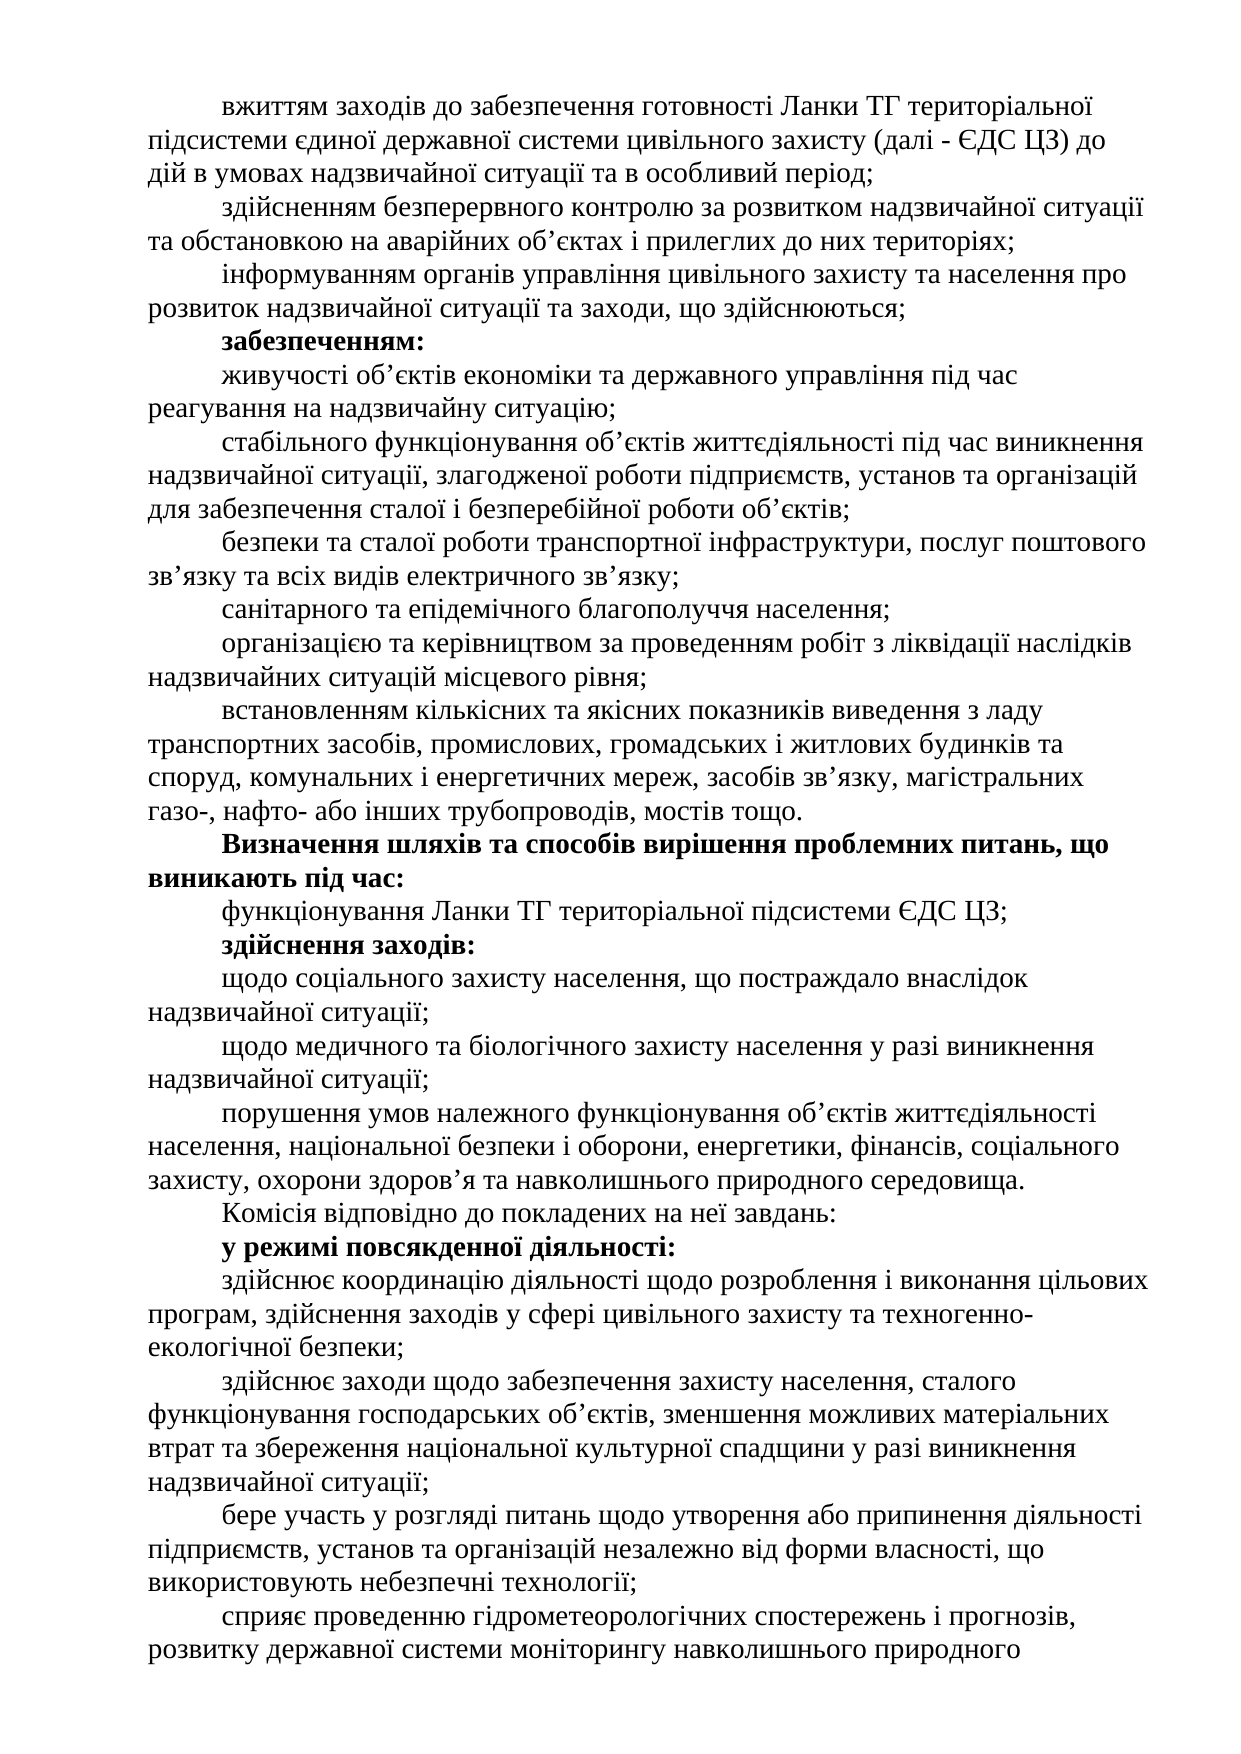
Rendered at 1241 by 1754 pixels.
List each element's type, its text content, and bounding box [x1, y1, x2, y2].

text Визначення шляхів та способів вирішення проблемних питань, що виникають під час: [148, 826, 1152, 893]
text щодо медичного та біологічного захисту населення у разі виникнення надзвичайної ситуації; [148, 1028, 1152, 1095]
text щодо соціального захисту населення, що постраждало внаслідок надзвичайної ситуації; [148, 961, 1152, 1028]
text у режимі повсякденної діяльності: [148, 1229, 1152, 1262]
text здійсненням безперервного контролю за розвитком надзвичайної ситуації та обстановкою на аварійних об’єктах і прилеглих до них територіях; [148, 189, 1152, 256]
text здійснення заходів: [148, 927, 1152, 961]
text встановленням кількісних та якісних показників виведення з ладу транспортних засобів, промислових, громадських і житлових будинків та споруд, комунальних і енергетичних мереж, засобів зв’язку, магістральних газо-, нафто- або інших трубопроводів, мостів тощо. [148, 692, 1152, 826]
text здійснює заходи щодо забезпечення захисту населення, сталого функціонування господарських об’єктів, зменшення можливих матеріальних втрат та збереження національної культурної спадщини у разі виникнення надзвичайної ситуації; [148, 1363, 1152, 1497]
text живучості об’єктів економіки та державного управління під час реагування на надзвичайну ситуацію; [148, 357, 1152, 424]
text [148, 1598, 1152, 1665]
text бере участь у розгляді питань щодо утворення або припинення діяльності підприємств, установ та організацій незалежно від форми власності, що використовують небезпечні технології; [148, 1497, 1152, 1598]
text здійснює координацію діяльності щодо розроблення і виконання цільових програм, здійснення заходів у сфері цивільного захисту та техногенно-екологічної безпеки; [148, 1262, 1152, 1363]
text забезпеченням: [148, 323, 1152, 357]
text порушення умов належного функціонування об’єктів життєдіяльності населення, національної безпеки і оборони, енергетики, фінансів, соціального захисту, охорони здоров’я та навколишнього природного середовища. [148, 1095, 1152, 1195]
text функціонування Ланки ТГ територіальної підсистеми ЄДС ЦЗ; [148, 893, 1152, 927]
text інформуванням органів управління цивільного захисту та населення про розвиток надзвичайної ситуації та заходи, що здійснюються; [148, 256, 1152, 323]
text безпеки та сталої роботи транспортної інфраструктури, послуг поштового зв’язку та всіх видів електричного зв’язку; [148, 524, 1152, 592]
text стабільного функціонування об’єктів життєдіяльності під час виникнення надзвичайної ситуації, злагодженої роботи підприємств, установ та організацій для забезпечення сталої і безперебійної роботи об’єктів; [148, 424, 1152, 524]
text санітарного та епідемічного благополуччя населення; [148, 592, 1152, 625]
text організацією та керівництвом за проведенням робіт з ліквідації наслідків надзвичайних ситуацій місцевого рівня; [148, 625, 1152, 692]
text Комісія відповідно до покладених на неї завдань: [148, 1195, 1152, 1229]
text вжиттям заходів до забезпечення готовності Ланки ТГ територіальної підсистеми єдиної державної системи цивільного захисту (далі - ЄДС ЦЗ) до дій в умовах надзвичайної ситуації та в особливий період; [148, 88, 1152, 189]
